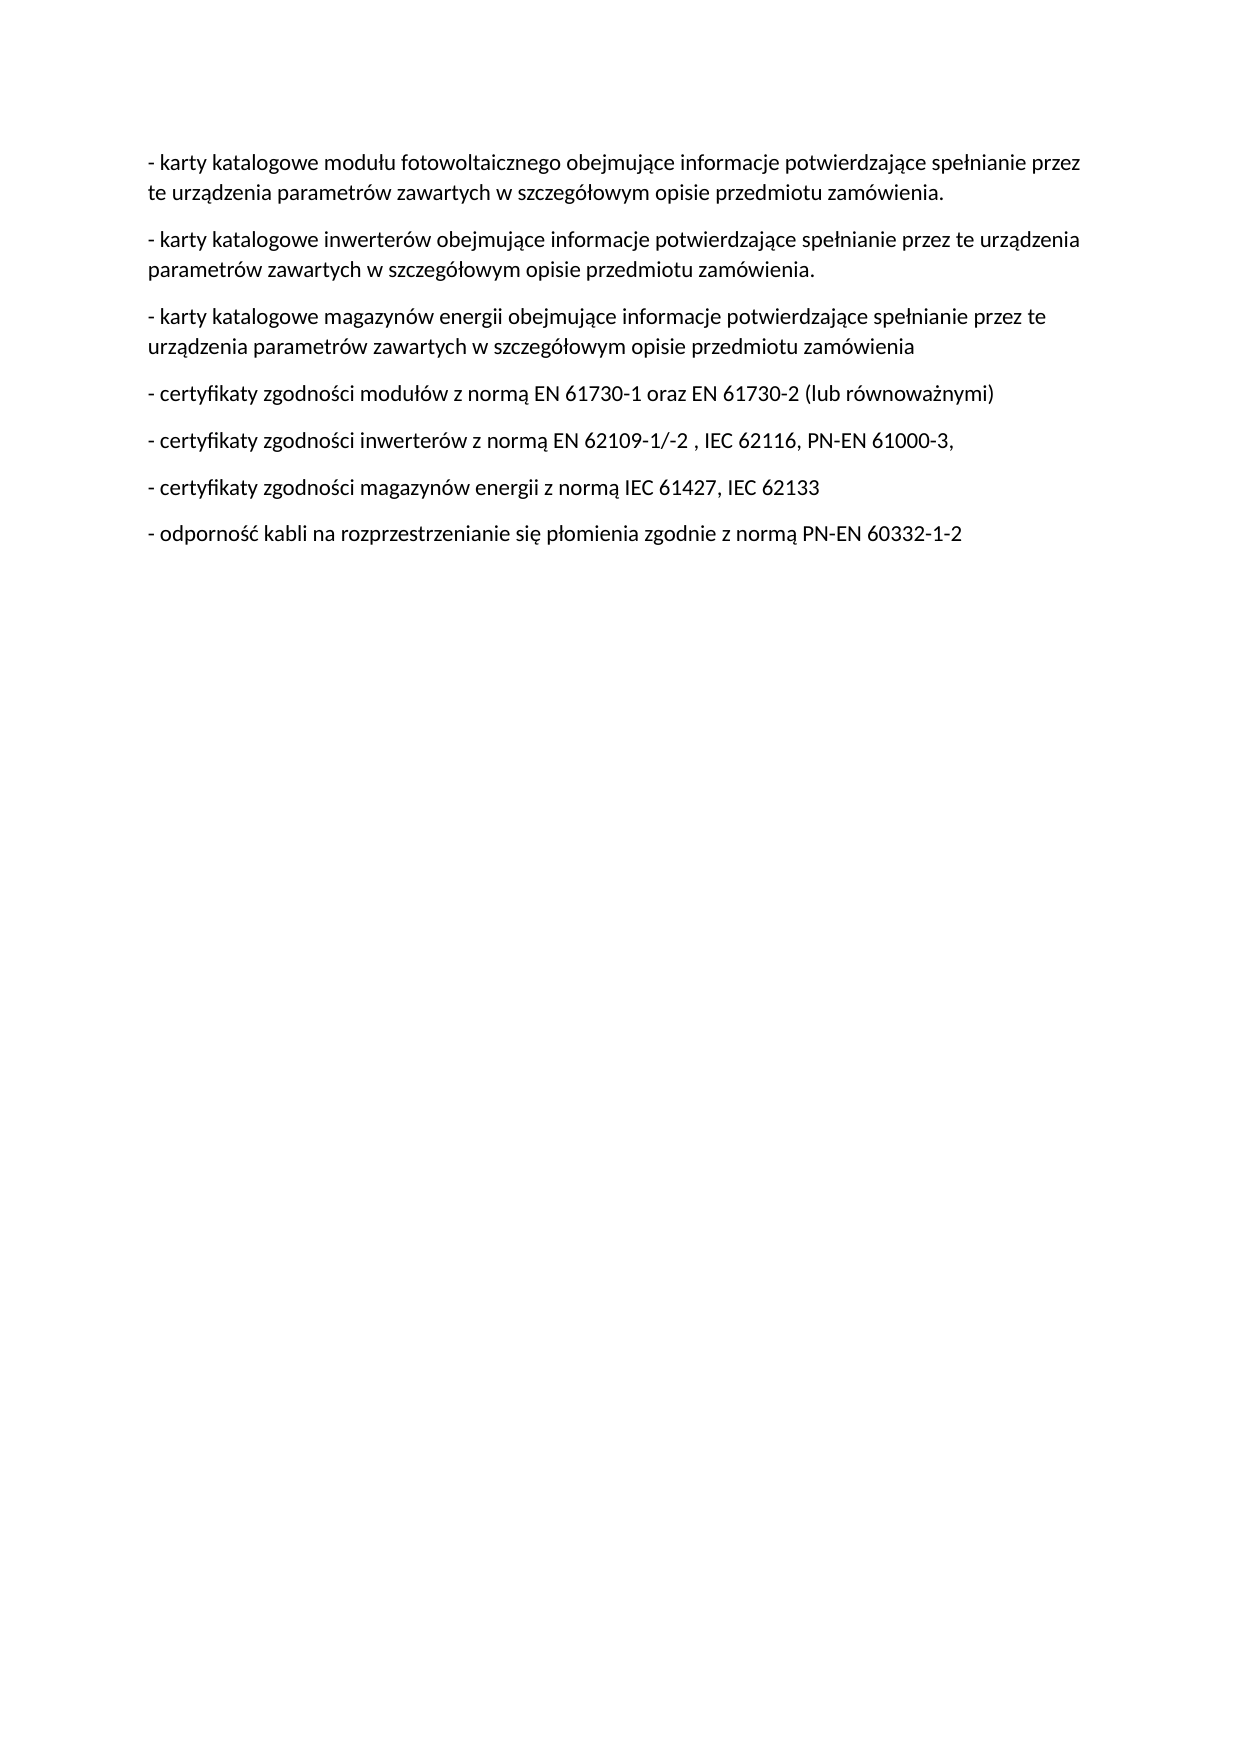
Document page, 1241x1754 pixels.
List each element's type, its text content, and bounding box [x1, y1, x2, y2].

text - certyfikaty zgodności magazynów energii z normą IEC 61427, IEC 62133 [148, 473, 1093, 501]
text - odporność kabli na rozprzestrzenianie się płomienia zgodnie z normą PN-EN 60332-1-2 [148, 519, 1093, 547]
text - karty katalogowe modułu fotowoltaicznego obejmujące informacje potwierdzające spełnianie przez te urządzenia parametrów zawartych w szczegółowym opisie przedmiotu zamówienia. [148, 148, 1093, 206]
text - certyfikaty zgodności modułów z normą EN 61730-1 oraz EN 61730-2 (lub równoważnymi) [148, 379, 1093, 407]
text - karty katalogowe magazynów energii obejmujące informacje potwierdzające spełnianie przez te urządzenia parametrów zawartych w szczegółowym opisie przedmiotu zamówienia [148, 302, 1093, 360]
text - karty katalogowe inwerterów obejmujące informacje potwierdzające spełnianie przez te urządzenia parametrów zawartych w szczegółowym opisie przedmiotu zamówienia. [148, 225, 1093, 283]
text - certyfikaty zgodności inwerterów z normą EN 62109-1/-2 , IEC 62116, PN-EN 61000-3, [148, 426, 1093, 454]
